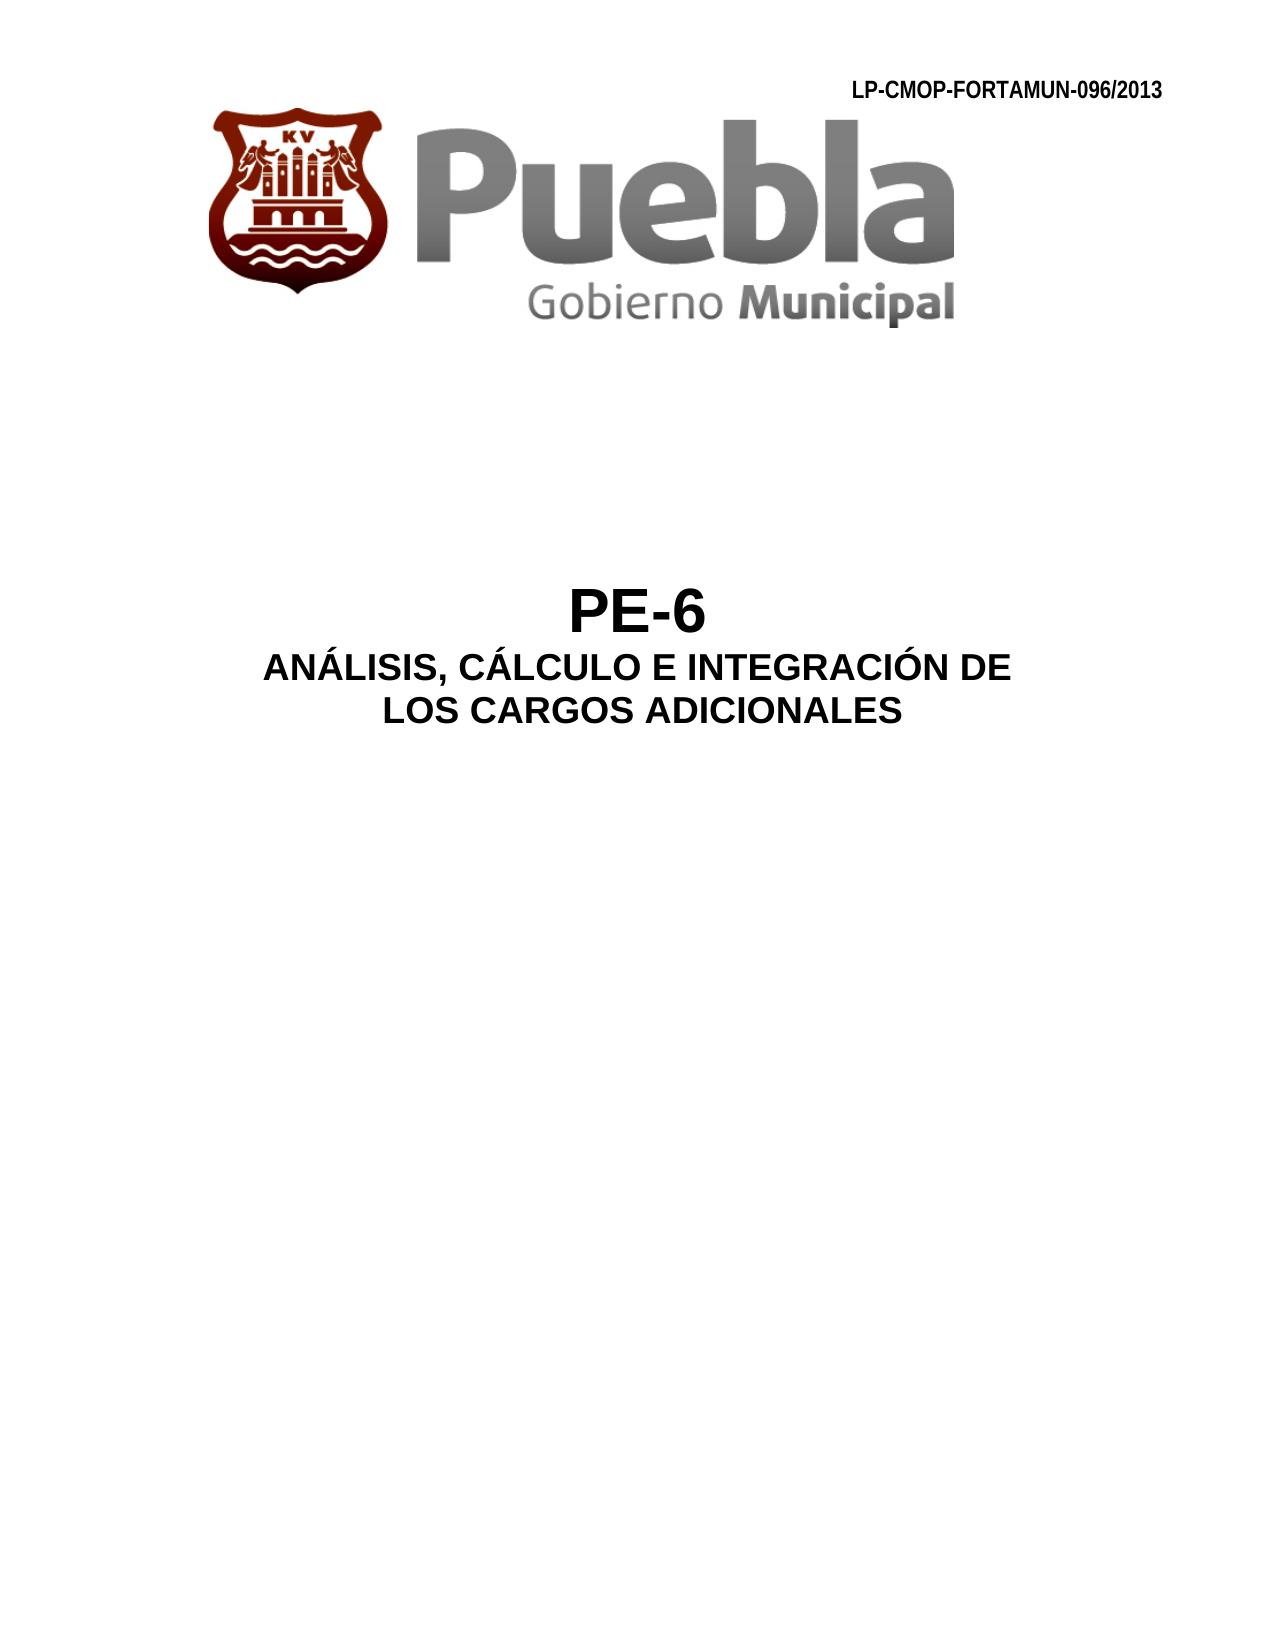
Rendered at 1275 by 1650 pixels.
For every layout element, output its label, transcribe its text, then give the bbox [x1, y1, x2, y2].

text PE-6 [112, 573, 1162, 645]
picture [208, 108, 954, 328]
text ANÁLISIS, CÁLCULO E INTEGRACIÓN DE [112, 645, 1162, 688]
text LOS CARGOS ADICIONALES [112, 688, 1162, 732]
